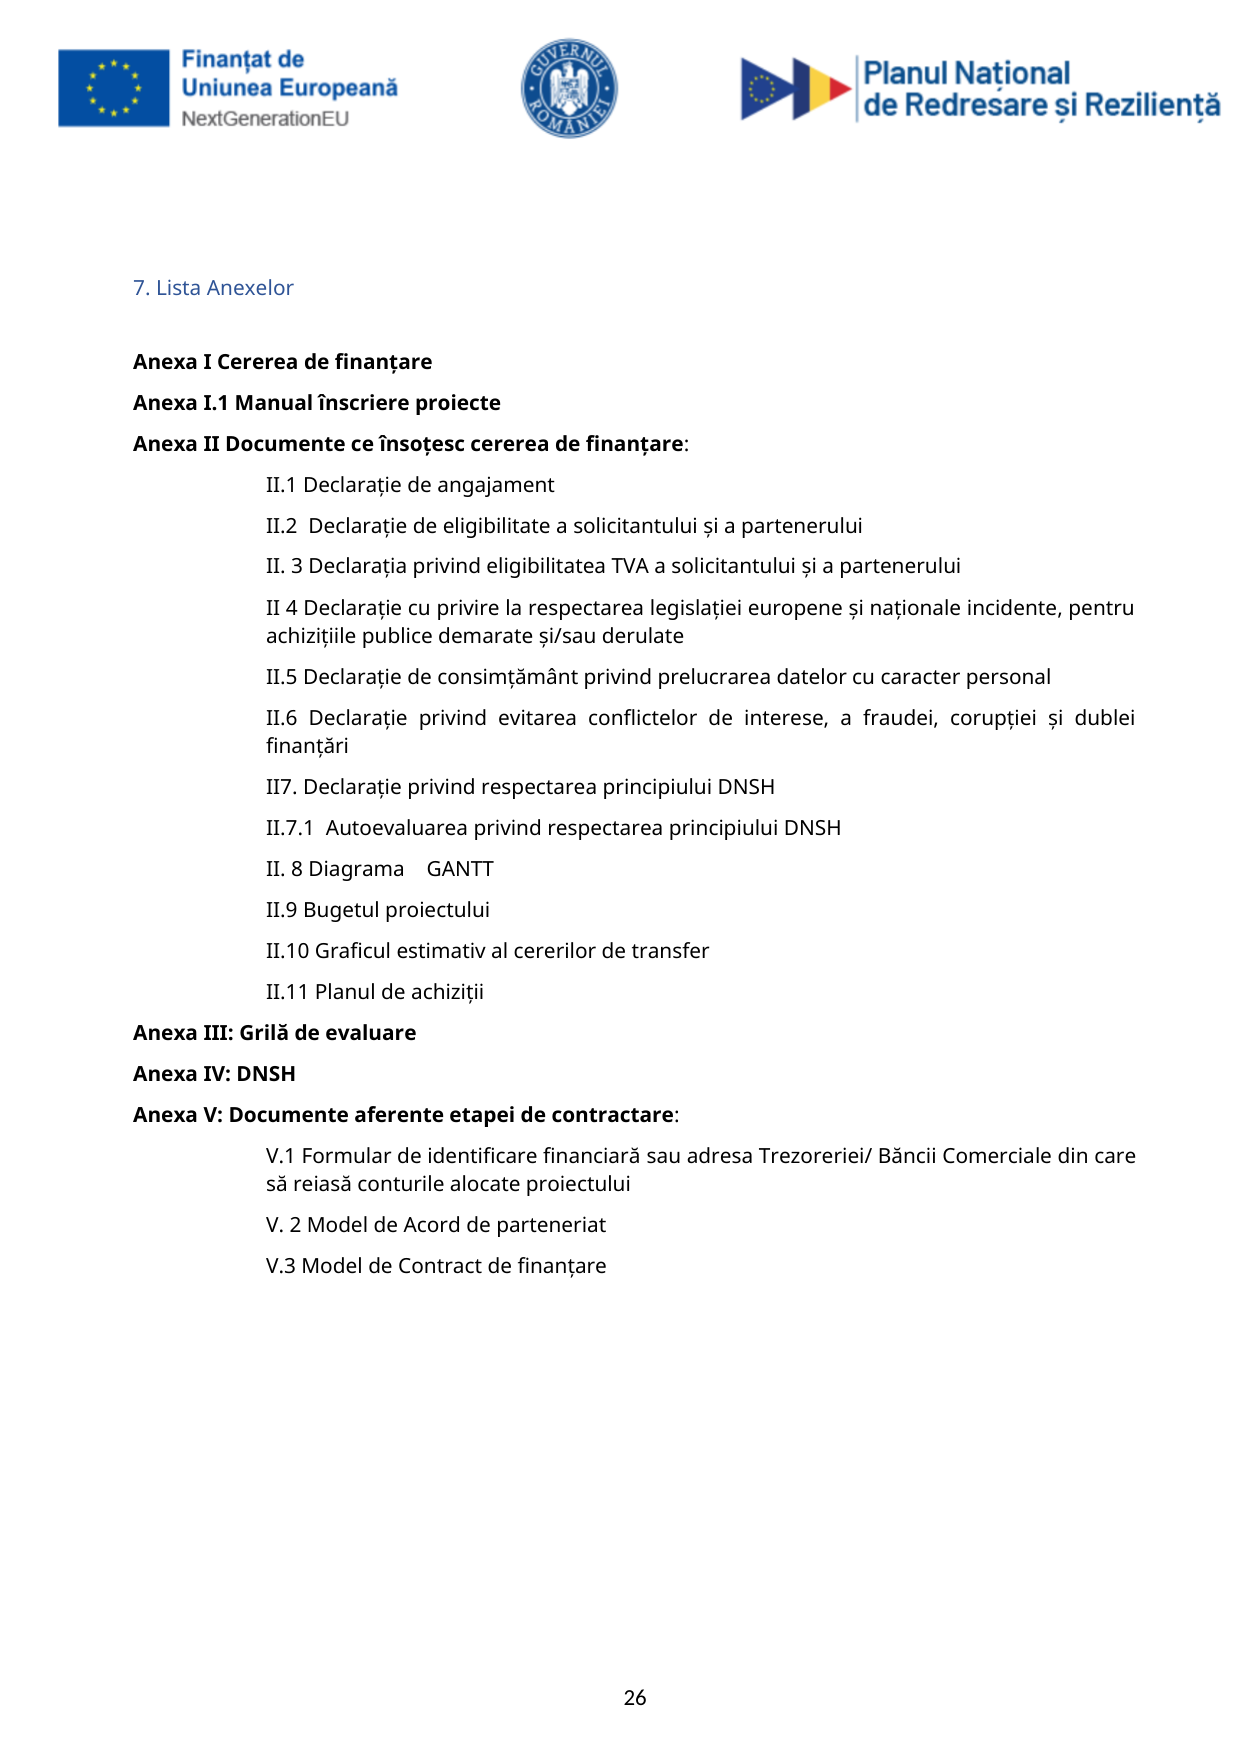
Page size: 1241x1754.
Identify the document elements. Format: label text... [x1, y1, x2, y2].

text Anexa IV: DNSH [133, 1059, 1137, 1087]
text II.6 Declarație privind evitarea conflictelor de interese, a fraudei, corupției și dublei finanțări [266, 703, 1137, 760]
text V. 2 Model de Acord de parteneriat [266, 1210, 1137, 1238]
subtitle 7. Lista Anexelor [133, 273, 1137, 302]
text V.3 Model de Contract de finanțare [266, 1251, 1137, 1279]
text Anexa I Cererea de finanțare [133, 347, 1137, 375]
text II.7.1 Autoevaluarea privind respectarea principiului DNSH [266, 813, 1137, 842]
text II.5 Declarație de consimțământ privind prelucrarea datelor cu caracter personal [266, 662, 1137, 690]
text II.9 Bugetul proiectului [266, 895, 1137, 923]
text Anexa II Documente ce însoțesc cererea de finanțare: [133, 429, 1137, 457]
text Anexa III: Grilă de evaluare [133, 1018, 1137, 1046]
text Anexa V: Documente aferente etapei de contractare: [133, 1100, 1137, 1128]
text II.1 Declarație de angajament [266, 470, 1137, 498]
text Anexa I.1 Manual înscriere proiecte [133, 388, 1137, 416]
text II.10 Graficul estimativ al cererilor de transfer [266, 936, 1137, 964]
text II7. Declarație privind respectarea principiului DNSH [266, 772, 1137, 801]
text II 4 Declarație cu privire la respectarea legislației europene și naționale incidente, pentru achizițiile publice demarate și/sau derulate [266, 593, 1137, 649]
text II.2 Declarație de eligibilitate a solicitantului și a partenerului [266, 511, 1137, 539]
text V.1 Formular de identificare financiară sau adresa Trezoreriei/ Băncii Comerciale din care să reiasă conturile alocate proiectului [266, 1141, 1137, 1198]
text II.11 Planul de achiziții [266, 977, 1137, 1005]
picture [0, 17, 1228, 162]
text II. 8 Diagrama GANTT [266, 854, 1137, 883]
text II. 3 Declarația privind eligibilitatea TVA a solicitantului și a partenerului [266, 552, 1137, 580]
